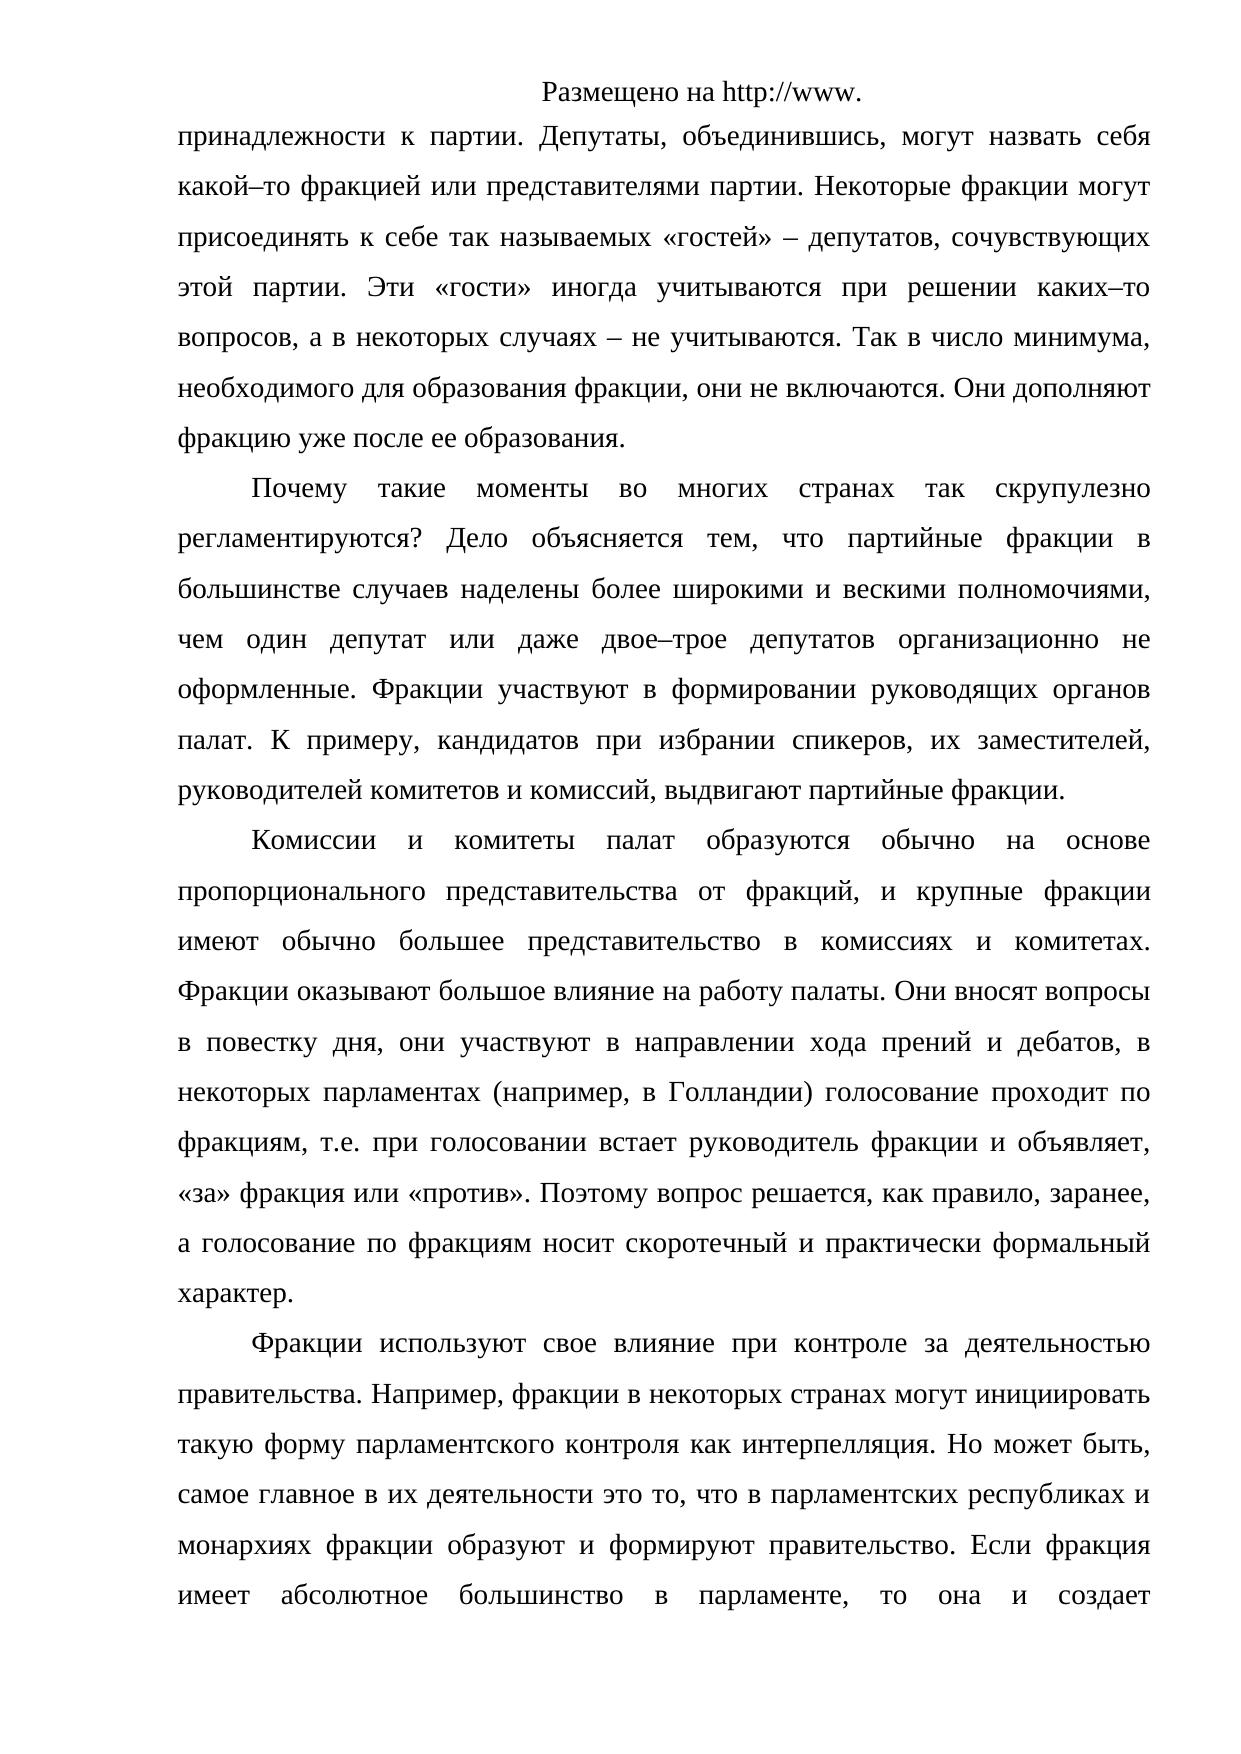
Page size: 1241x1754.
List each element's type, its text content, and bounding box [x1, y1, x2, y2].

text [177, 1326, 1152, 1611]
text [177, 118, 1152, 453]
text Комиссии и комитеты палат образуются обычно на основе пропорционального представительства от фракций, и крупные фракции имеют обычно большее представительство в комиссиях и комитетах. Фракции оказывают большое влияние на работу палаты. Они вносят вопросы в повестку дня, они участвуют в направлении хода прений и дебатов, в некоторых парламентах (например, в Голландии) голосование проходит по фракциям, т.е. при голосовании встает руководитель фракции и объявляет, «за» фракция или «против». Поэтому вопрос решается, как правило, заранее, а голосование по фракциям носит скоротечный и практически формальный характер. [177, 822, 1152, 1309]
text Почему такие моменты во многих странах так скрупулезно регламентируются? Дело объясняется тем, что партийные фракции в большинстве случаев наделены более широкими и вескими полномочиями, чем один депутат или даже двое–трое депутатов организационно не оформленные. Фракции участвуют в формировании руководящих органов палат. К примеру, кандидатов при избрании спикеров, их заместителей, руководителей комитетов и комиссий, выдвигают партийные фракции. [177, 470, 1152, 806]
